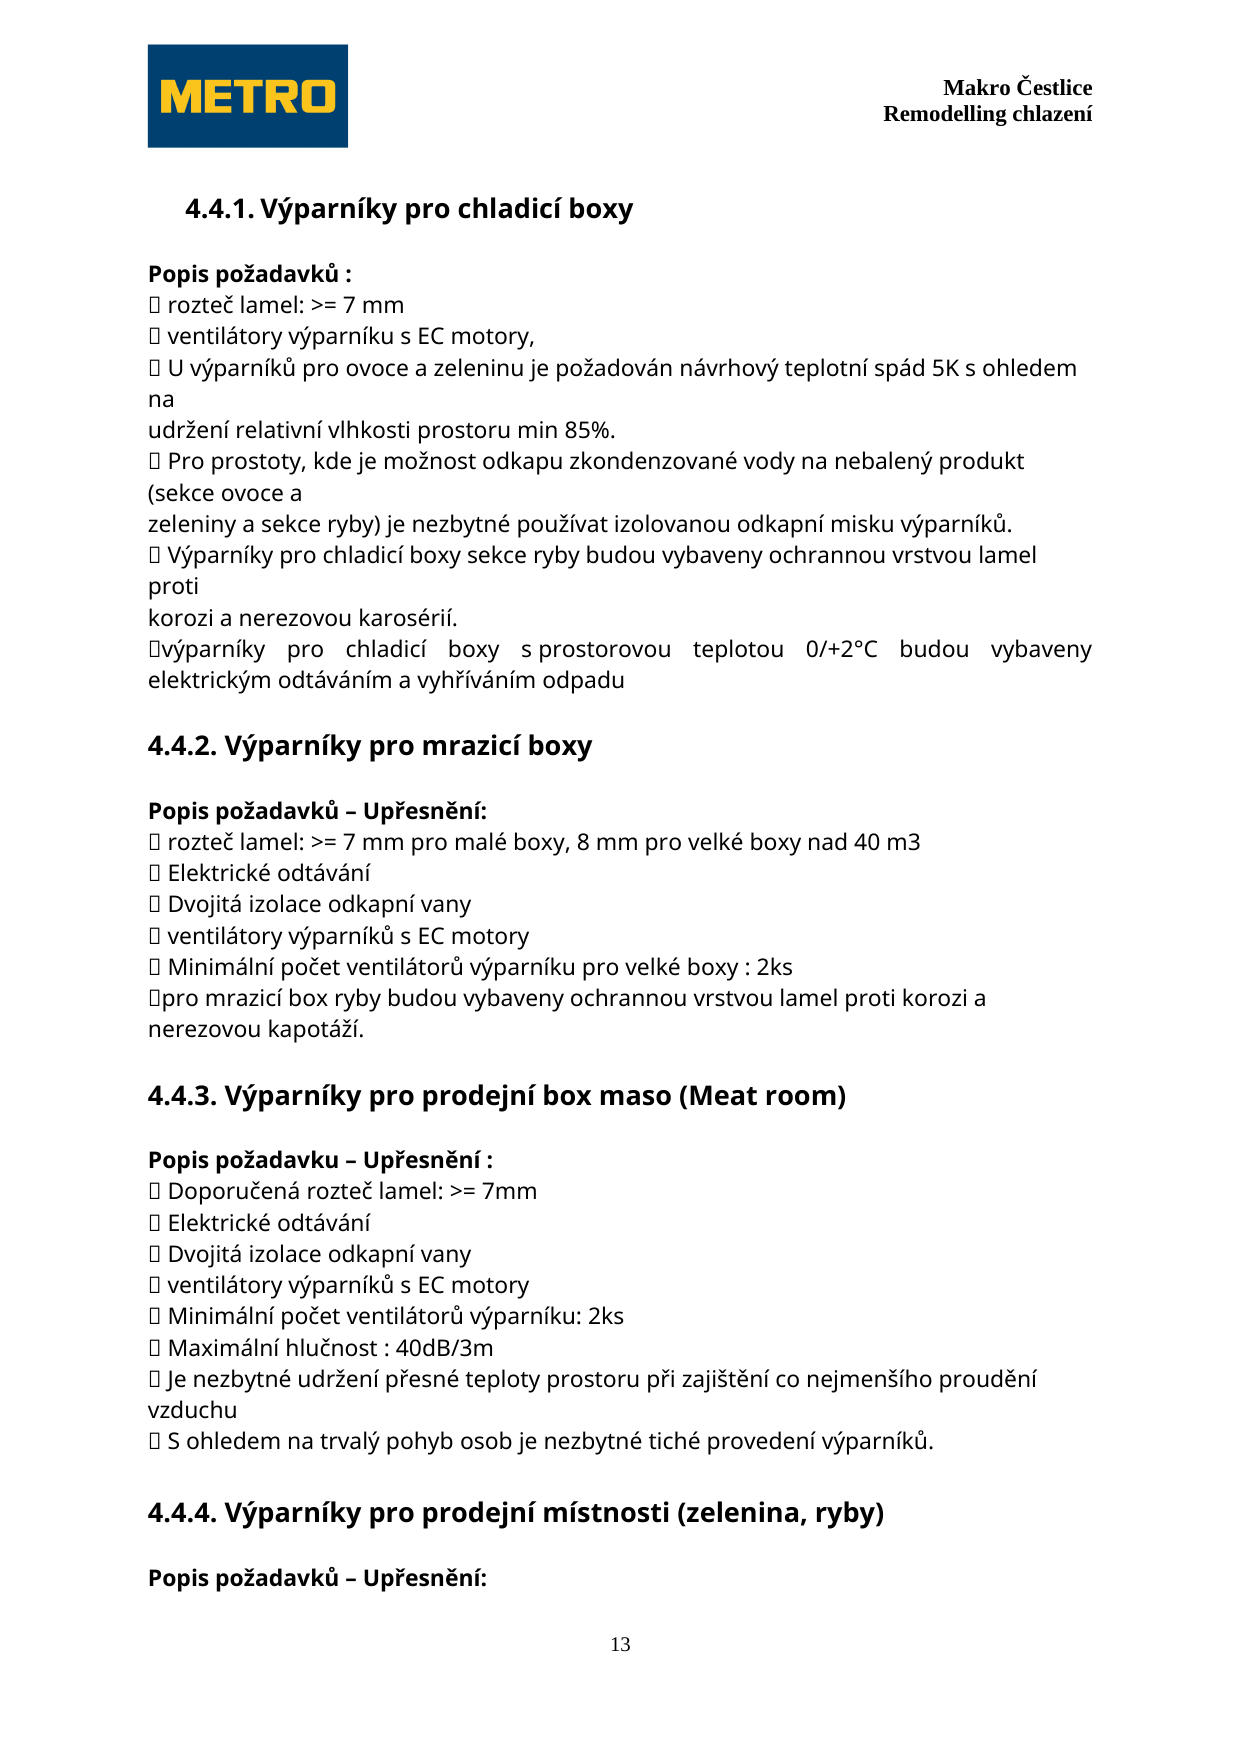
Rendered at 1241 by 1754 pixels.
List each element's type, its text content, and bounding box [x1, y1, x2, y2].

text  Pro prostoty, kde je možnost odkapu zkondenzované vody na nebalený produkt (sekce ovoce a [148, 445, 1093, 508]
text  S ohledem na trvalý pohyb osob je nezbytné tiché provedení výparníků. [148, 1425, 1093, 1457]
text Popis požadavků – Upřesnění: [148, 795, 1093, 826]
text Popis požadavků – Upřesnění: [148, 1562, 1093, 1593]
text korozi a nerezovou karosérií. [148, 602, 1093, 633]
text výparníky pro chladicí boxy s prostorovou teplotou 0/+2°C budou vybaveny elektrickým odtáváním a vyhříváním odpadu [148, 633, 1093, 695]
text  Maximální hlučnost : 40dB/3m [148, 1332, 1093, 1363]
text 4.4.3. Výparníky pro prodejní box maso (Meat room) [148, 1076, 1093, 1113]
text  ventilátory výparníku s EC motory, [148, 320, 1093, 352]
text zeleniny a sekce ryby) je nezbytné používat izolovanou odkapní misku výparníků. [148, 508, 1093, 539]
text udržení relativní vlhkosti prostoru min 85%. [148, 414, 1093, 445]
text  rozteč lamel: >= 7 mm pro malé boxy, 8 mm pro velké boxy nad 40 m3 [148, 826, 1093, 857]
text Popis požadavků : [148, 258, 1093, 289]
text 4.4.2. Výparníky pro mrazicí boxy [148, 727, 1093, 763]
text  Elektrické odtávání [148, 857, 1093, 888]
picture [147, 44, 349, 148]
text  Dvojitá izolace odkapní vany [148, 888, 1093, 920]
text  Elektrické odtávání [148, 1207, 1093, 1238]
text  Minimální počet ventilátorů výparníku pro velké boxy : 2ks [148, 951, 1093, 982]
text  Dvojitá izolace odkapní vany [148, 1238, 1093, 1269]
text  ventilátory výparníků s EC motory [148, 1269, 1093, 1300]
text  Doporučená rozteč lamel: >= 7mm [148, 1175, 1093, 1207]
text pro mrazicí box ryby budou vybaveny ochrannou vrstvou lamel proti korozi a nerezovou kapotáží. [148, 982, 1093, 1045]
list Výparníky pro chladicí boxy [185, 190, 1093, 227]
text  U výparníků pro ovoce a zeleninu je požadován návrhový teplotní spád 5K s ohledem na [148, 352, 1093, 414]
text  Minimální počet ventilátorů výparníku: 2ks [148, 1300, 1093, 1332]
text 4.4.4. Výparníky pro prodejní místnosti (zelenina, ryby) [148, 1493, 1093, 1530]
text  rozteč lamel: >= 7 mm [148, 289, 1093, 320]
text Popis požadavku – Upřesnění : [148, 1144, 1093, 1175]
text  Výparníky pro chladicí boxy sekce ryby budou vybaveny ochrannou vrstvou lamel proti [148, 539, 1093, 602]
text  ventilátory výparníků s EC motory [148, 920, 1093, 951]
text  Je nezbytné udržení přesné teploty prostoru při zajištění co nejmenšího proudění vzduchu [148, 1363, 1093, 1425]
